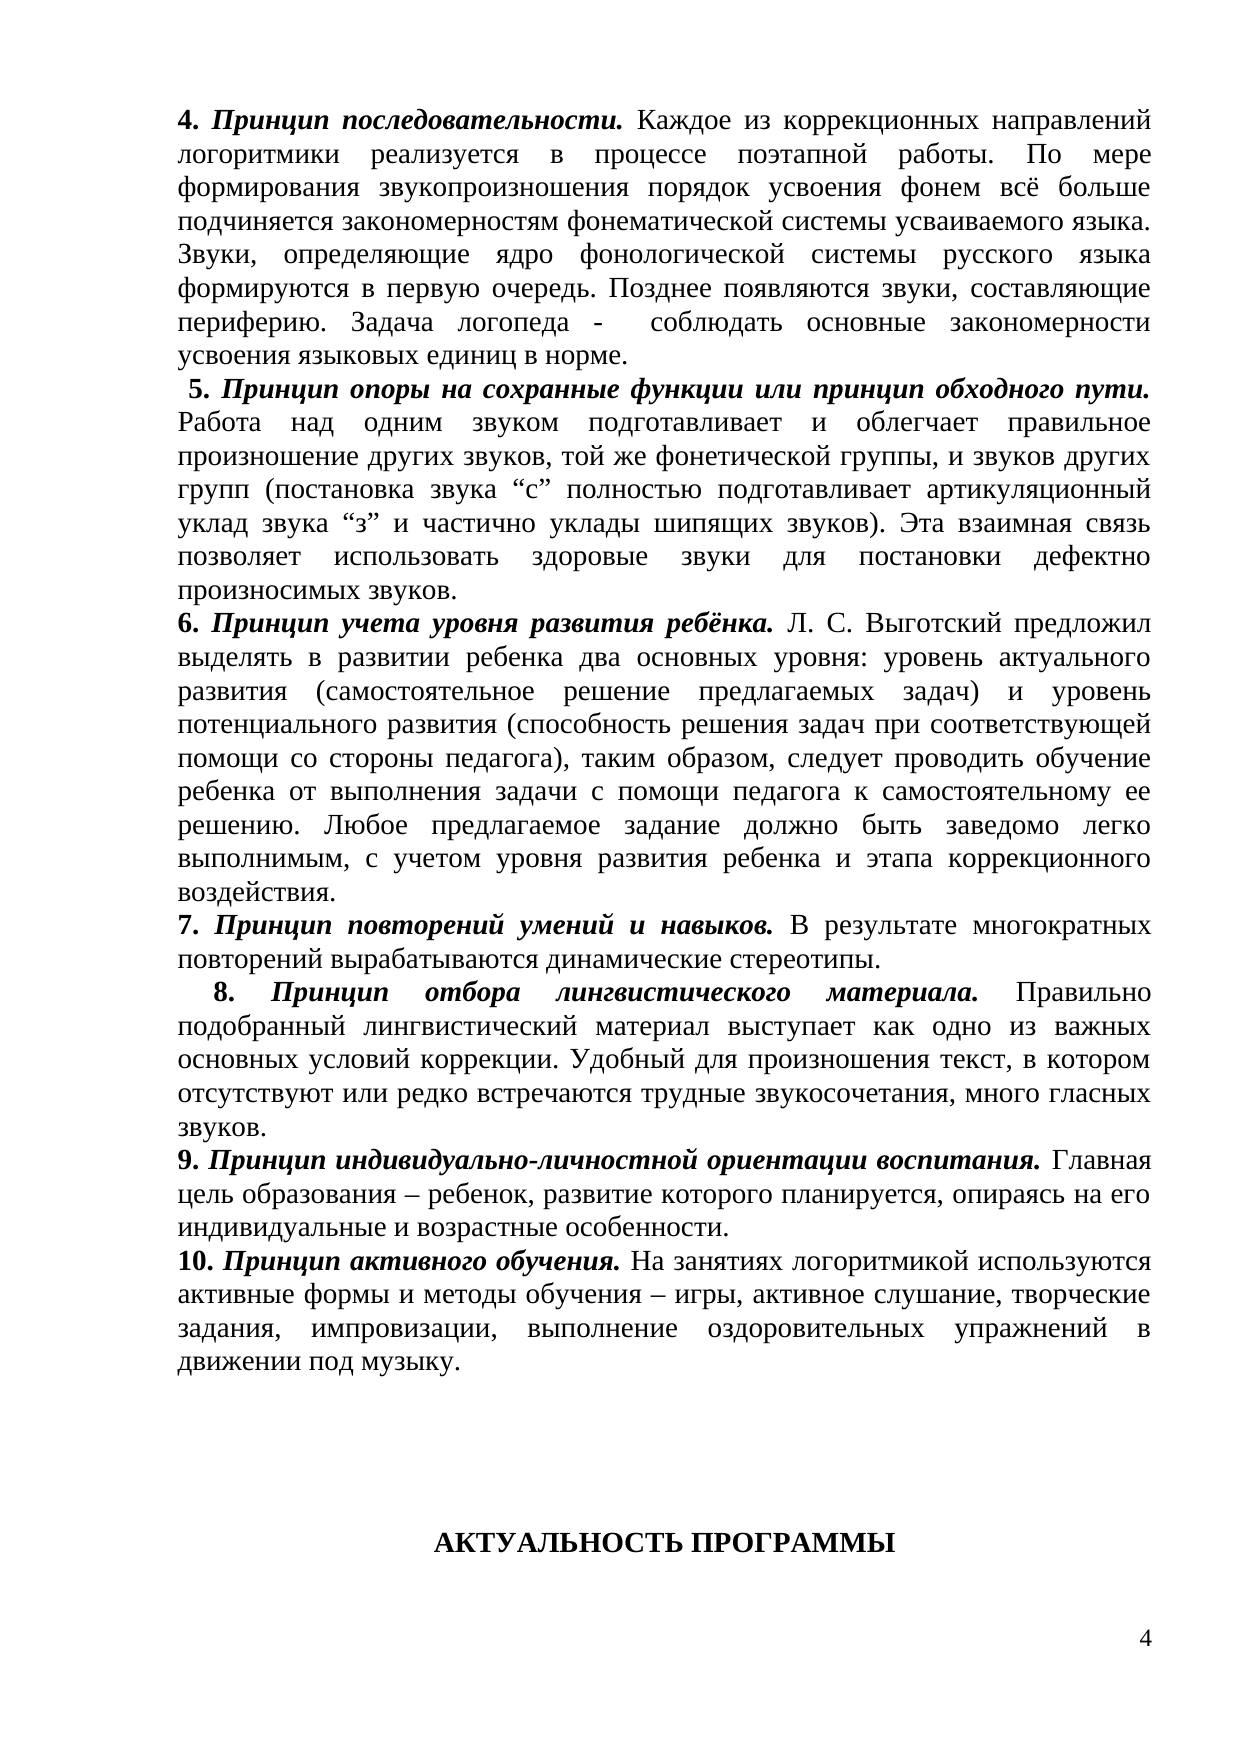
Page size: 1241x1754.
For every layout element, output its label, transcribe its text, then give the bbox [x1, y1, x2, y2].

subtitle АКТУАЛЬНОСТЬ ПРОГРАММЫ [177, 1526, 1152, 1559]
text 8. Принцип отбора лингвистического материала. Правильно подобранный лингвистический материал выступает как одно из важных основных условий коррекции. Удобный для произношения текст, в котором отсутствуют или редко встречаются трудные звукосочетания, много гласных звуков. [177, 974, 1152, 1142]
text 5. Принцип опоры на сохранные функции или принцип обходного пути. Работа над одним звуком подготавливает и облегчает правильное произношение других звуков, той же фонетической группы, и звуков других групп (постановка звука “с” полностью подготавливает артикуляционный уклад звука “з” и частично уклады шипящих звуков). Эта взаимная связь позволяет использовать здоровые звуки для постановки дефектно произносимых звуков. [177, 371, 1152, 606]
text 6. Принцип учета уровня развития ребёнка. Л. С. Выготский предложил выделять в развитии ребенка два основных уровня: уровень актуального развития (самостоятельное решение предлагаемых задач) и уровень потенциального развития (способность решения задач при соответствующей помощи со стороны педагога), таким образом, следует проводить обучение ребенка от выполнения задачи с помощи педагога к самостоятельному ее решению. Любое предлагаемое задание должно быть заведомо легко выполнимым, с учетом уровня развития ребенка и этапа коррекционного воздействия. [177, 606, 1152, 907]
text 7. Принцип повторений умений и навыков. В результате многократных повторений вырабатываются динамические стереотипы. [177, 907, 1152, 974]
text 9. Принцип индивидуально-личностной ориентации воспитания. Главная цель образования – ребенок, развитие которого планируется, опираясь на его индивидуальные и возрастные особенности. [177, 1142, 1152, 1243]
text 4. Принцип последовательности. Каждое из коррекционных направлений логоритмики реализуется в процессе поэтапной работы. По мере формирования звукопроизношения порядок усвоения фонем всё больше подчиняется закономерностям фонематической системы усваиваемого языка. Звуки, определяющие ядро фонологической системы русского языка формируются в первую очередь. Позднее появляются звуки, составляющие периферию. Задача логопеда - соблюдать основные закономерности усвоения языковых единиц в норме. [177, 102, 1152, 371]
text 10. Принцип активного обучения. На занятиях логоритмикой используются активные формы и методы обучения – игры, активное слушание, творческие задания, импровизации, выполнение оздоровительных упражнений в движении под музыку. [177, 1243, 1152, 1377]
